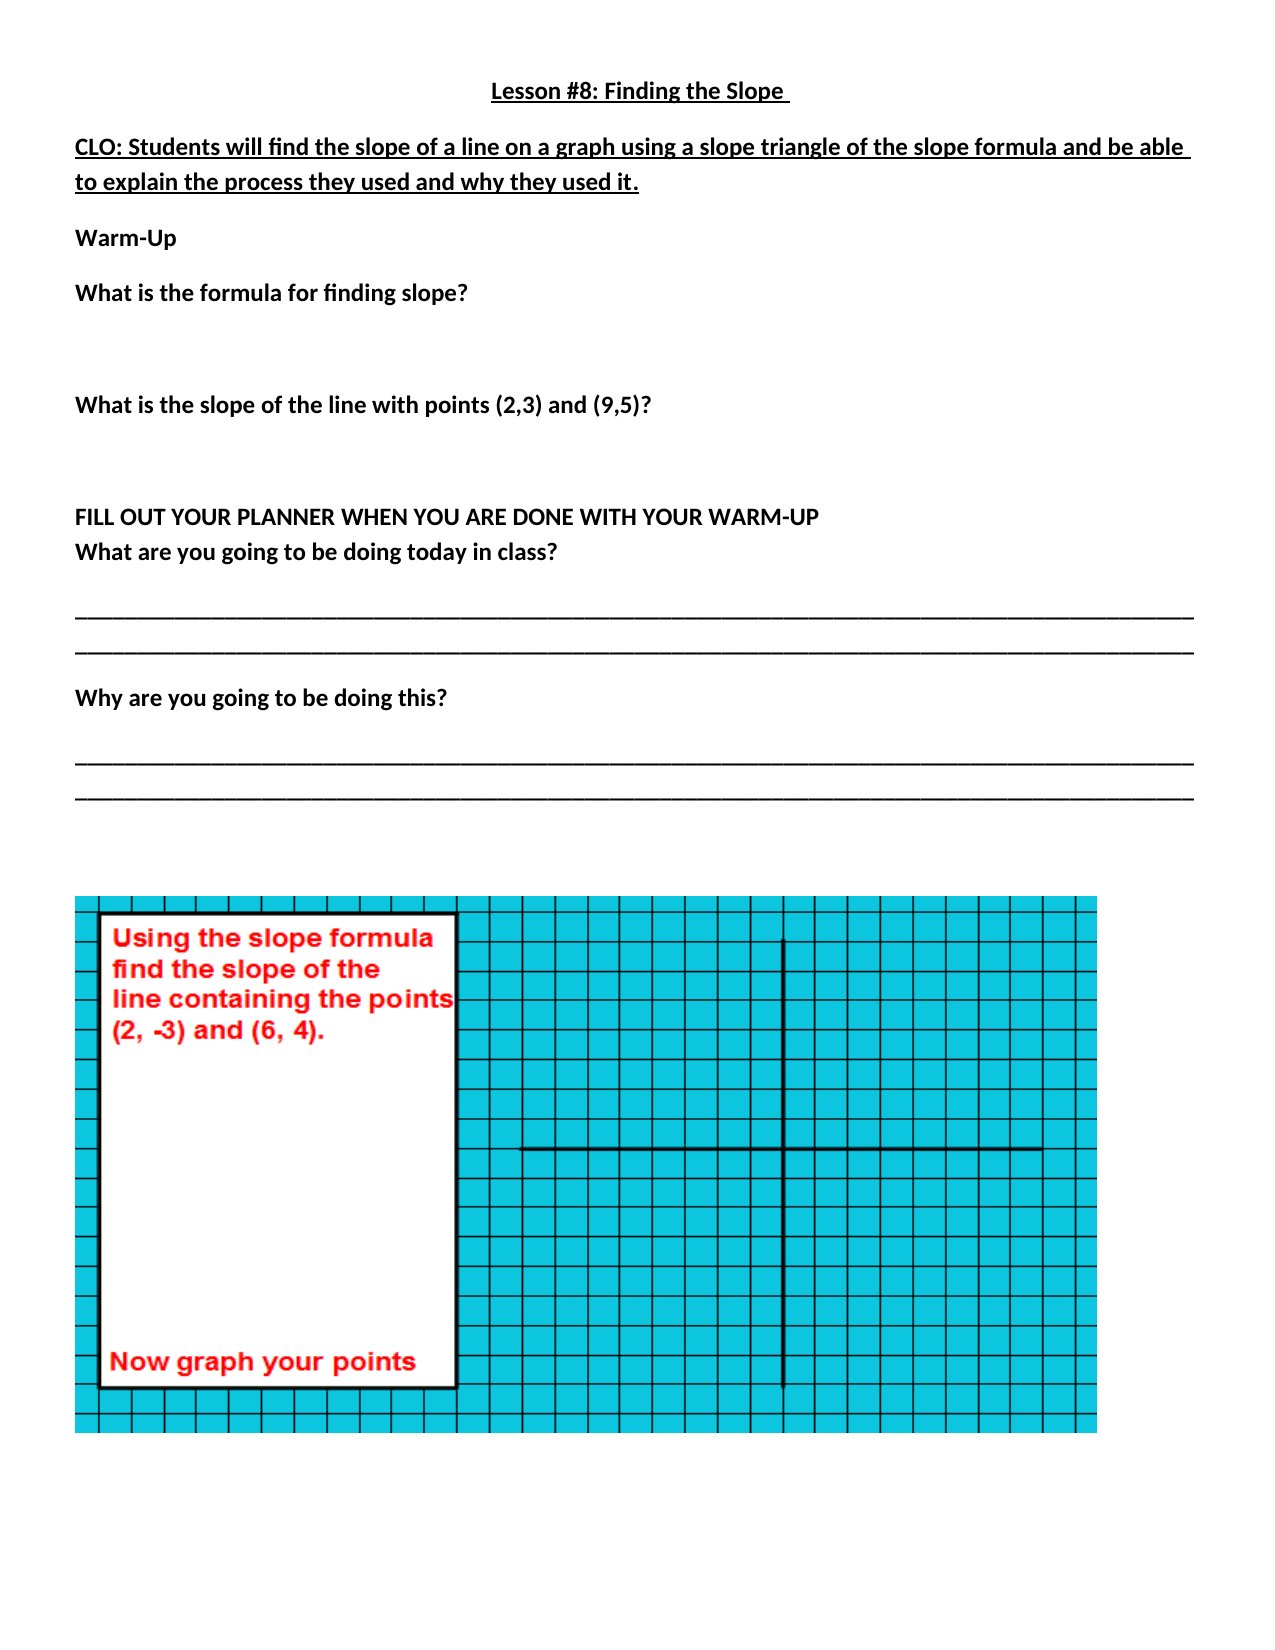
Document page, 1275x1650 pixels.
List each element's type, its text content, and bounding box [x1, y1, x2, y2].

text ____________________________________________________________________________________________________________________________________________________________________________________ [75, 738, 1200, 804]
text Lesson #8: Finding the Slope [75, 75, 1200, 106]
text ____________________________________________________________________________________________________________________________________________________________________________________ [75, 592, 1200, 657]
text What is the slope of the line with points (2,3) and (9,5)? [75, 389, 1200, 420]
text What are you going to be doing today in class? [75, 536, 1200, 566]
text Warm-Up [75, 222, 1200, 252]
text What is the formula for finding slope? [75, 277, 1200, 308]
text Why are you going to be doing this? [75, 682, 1200, 713]
text CLO: Students will find the slope of a line on a graph using a slope triangle of the slope formula and be able to explain the process they used and why they used it. [75, 131, 1200, 196]
text FILL OUT YOUR PLANNER WHEN YOU ARE DONE WITH YOUR WARM-UP [75, 501, 1200, 531]
